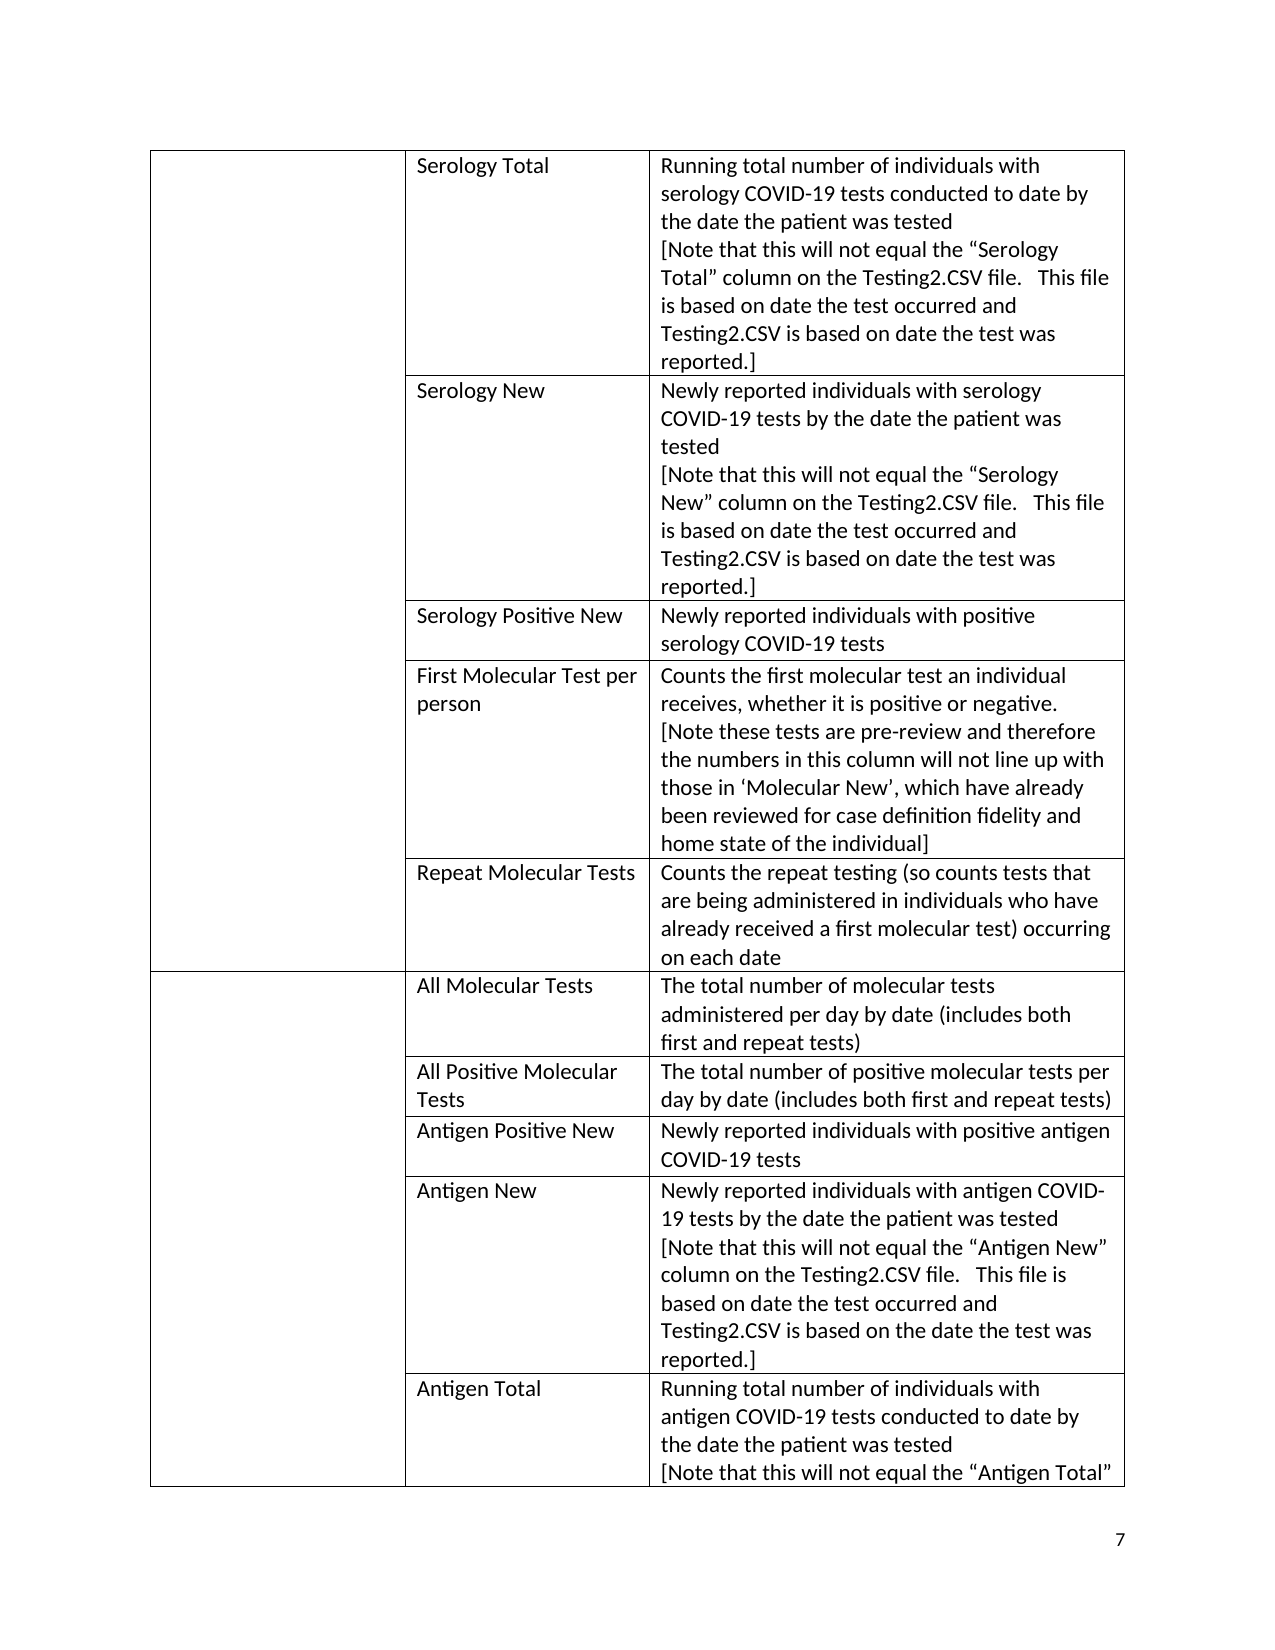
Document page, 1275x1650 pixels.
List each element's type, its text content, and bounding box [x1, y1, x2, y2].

table_cell Counts the repeat testing (so counts tests that are being administered in individuals who have already received a first molecular test) occurring on each date [650, 859, 1124, 971]
table_cell Antigen Positive New [406, 1117, 649, 1176]
table_cell Running total number of individuals with serology COVID-19 tests conducted to date by the date the patient was tested [Note that this will not equal the “Serology Total” column on the Testing2.CSV file. This file is based on date the test occurred and Testing2.CSV is based on date the test was reported.] [650, 151, 1124, 375]
table_cell Counts the first molecular test an individual receives, whether it is positive or negative. [Note these tests are pre-review and therefore the numbers in this column will not line up with those in ‘Molecular New’, which have already been reviewed for case definition fidelity and home state of the individual] [650, 661, 1124, 857]
table_cell [151, 972, 405, 1486]
table_cell The total number of molecular tests administered per day by date (includes both first and repeat tests) [650, 972, 1124, 1056]
table_cell Serology New [406, 376, 649, 600]
table_cell All Positive Molecular Tests [406, 1057, 649, 1116]
table_cell Newly reported individuals with antigen COVID-19 tests by the date the patient was tested [Note that this will not equal the “Antigen New” column on the Testing2.CSV file. This file is based on date the test occurred and Testing2.CSV is based on the date the test was reported.] [650, 1177, 1124, 1373]
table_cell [650, 1374, 1124, 1486]
table_cell Newly reported individuals with positive antigen COVID-19 tests [650, 1117, 1124, 1176]
table_cell All Molecular Tests [406, 972, 649, 1056]
table_cell Serology Total [406, 151, 649, 375]
table_cell Newly reported individuals with positive serology COVID-19 tests [650, 601, 1124, 660]
table_cell Repeat Molecular Tests [406, 859, 649, 971]
table_cell Antigen New [406, 1177, 649, 1373]
table_cell First Molecular Test per person [406, 661, 649, 857]
table_cell The total number of positive molecular tests per day by date (includes both first and repeat tests) [650, 1057, 1124, 1116]
table_cell Newly reported individuals with serology COVID-19 tests by the date the patient was tested [Note that this will not equal the “Serology New” column on the Testing2.CSV file. This file is based on date the test occurred and Testing2.CSV is based on date the test was reported.] [650, 376, 1124, 600]
table_cell Serology Positive New [406, 601, 649, 660]
table_cell Antigen Total [406, 1374, 649, 1486]
